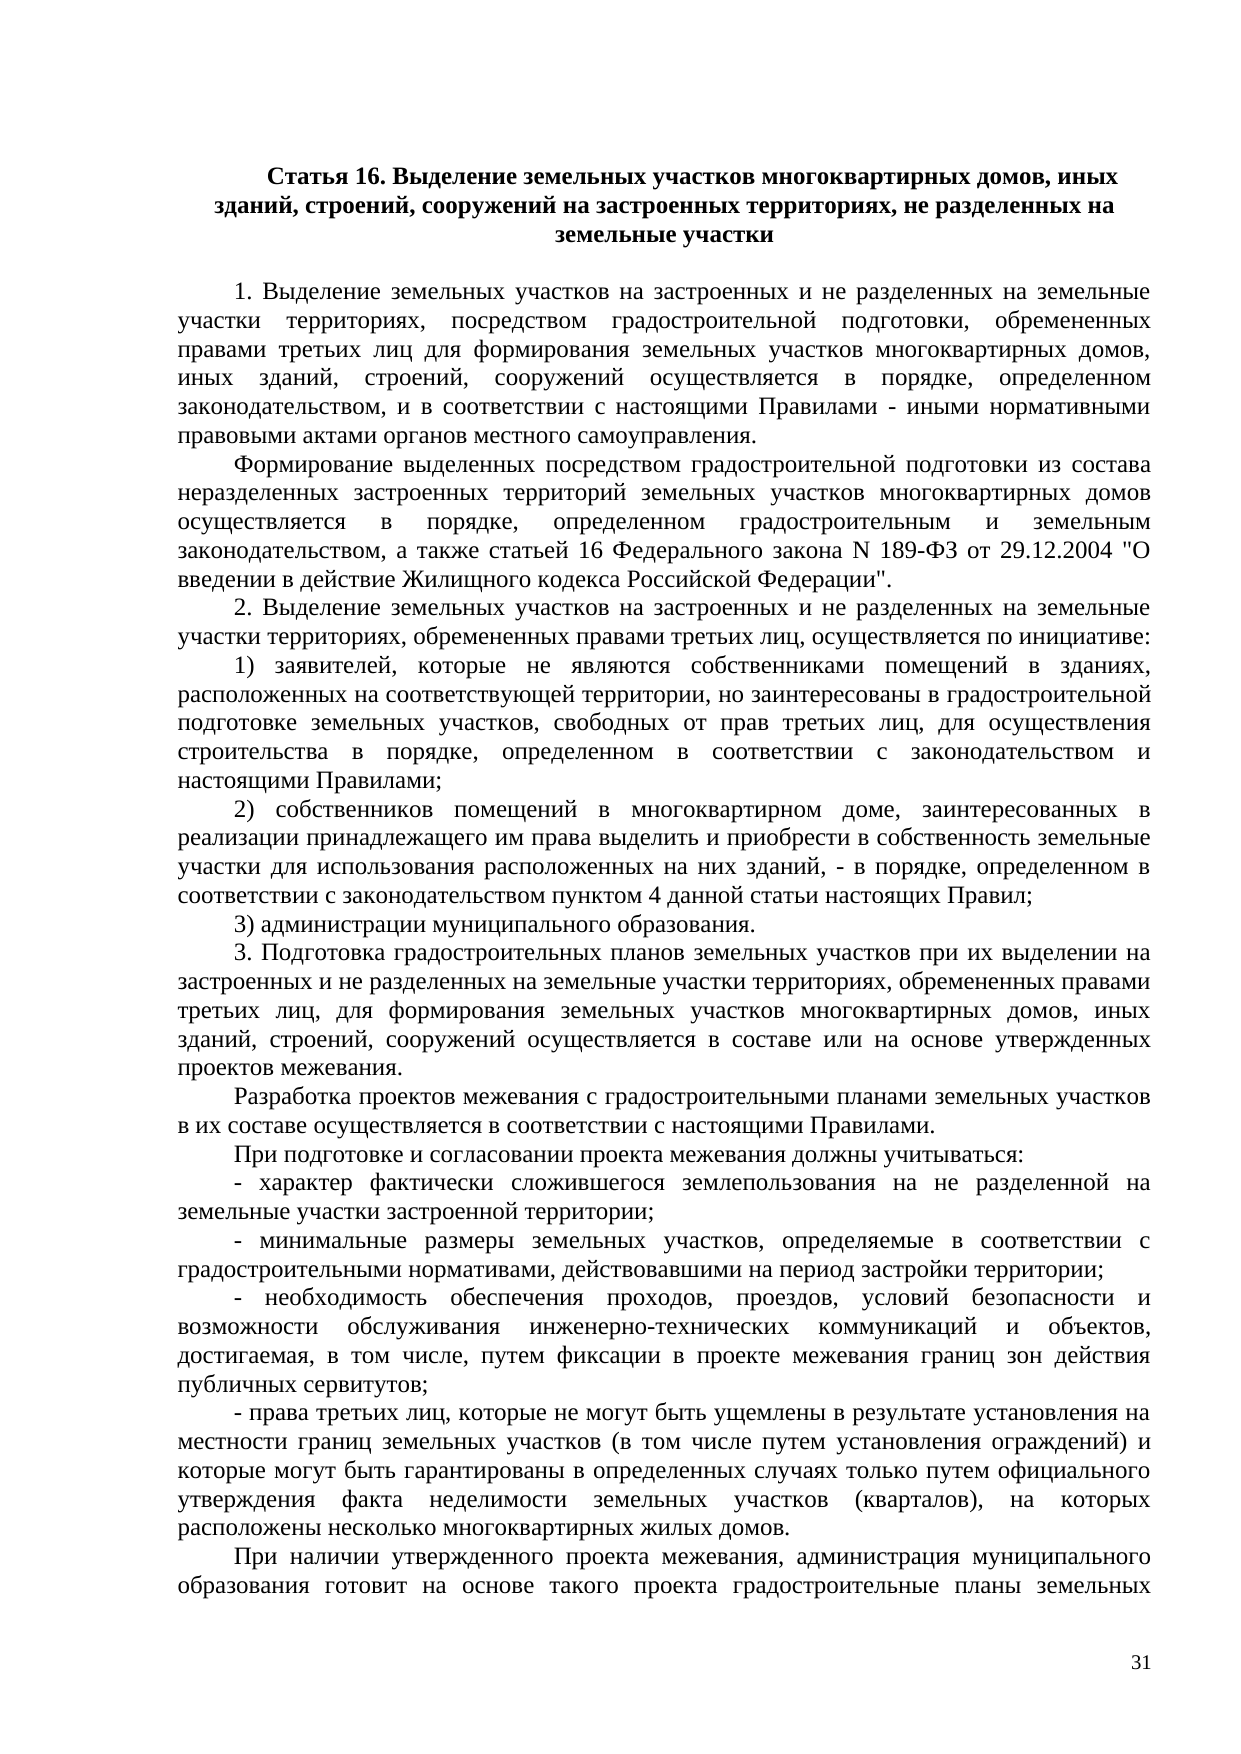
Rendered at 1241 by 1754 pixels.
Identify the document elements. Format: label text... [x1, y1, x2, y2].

text 3. Подготовка градостроительных планов земельных участков при их выделении на застроенных и не разделенных на земельные участки территориях, обремененных правами третьих лиц, для формирования земельных участков многоквартирных домов, иных зданий, строений, сооружений осуществляется в составе или на основе утвержденных проектов межевания. [177, 937, 1152, 1081]
text - необходимость обеспечения проходов, проездов, условий безопасности и возможности обслуживания инженерно-технических коммуникаций и объектов, достигаемая, в том числе, путем фиксации в проекте межевания границ зон действия публичных сервитутов; [177, 1282, 1152, 1397]
text 2. Выделение земельных участков на застроенных и не разделенных на земельные участки территориях, обремененных правами третьих лиц, осуществляется по инициативе: [177, 592, 1152, 650]
text - характер фактически сложившегося землепользования на не разделенной на земельные участки застроенной территории; [177, 1167, 1152, 1225]
text 2) собственников помещений в многоквартирном доме, заинтересованных в реализации принадлежащего им права выделить и приобрести в собственность земельные участки для использования расположенных на них зданий, - в порядке, определенном в соответствии с законодательством пунктом 4 данной статьи настоящих Правил; [177, 794, 1152, 909]
text 1. Выделение земельных участков на застроенных и не разделенных на земельные участки территориях, посредством градостроительной подготовки, обремененных правами третьих лиц для формирования земельных участков многоквартирных домов, иных зданий, строений, сооружений осуществляется в порядке, определенном законодательством, и в соответствии с настоящими Правилами - иными нормативными правовыми актами органов местного самоуправления. [177, 276, 1152, 449]
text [177, 1541, 1152, 1599]
text - права третьих лиц, которые не могут быть ущемлены в результате установления на местности границ земельных участков (в том числе путем установления ограждений) и которые могут быть гарантированы в определенных случаях только путем официального утверждения факта неделимости земельных участков (кварталов), на которых расположены несколько многоквартирных жилых домов. [177, 1397, 1152, 1541]
text При подготовке и согласовании проекта межевания должны учитываться: [177, 1139, 1152, 1167]
text 3) администрации муниципального образования. [177, 909, 1152, 937]
text 1) заявителей, которые не являются собственниками помещений в зданиях, расположенных на соответствующей территории, но заинтересованы в градостроительной подготовке земельных участков, свободных от прав третьих лиц, для осуществления строительства в порядке, определенном в соответствии с законодательством и настоящими Правилами; [177, 650, 1152, 794]
text - минимальные размеры земельных участков, определяемые в соответствии с градостроительными нормативами, действовавшими на период застройки территории; [177, 1225, 1152, 1282]
text Разработка проектов межевания с градостроительными планами земельных участков в их составе осуществляется в соответствии с настоящими Правилами. [177, 1081, 1152, 1139]
text Статья 16. Выделение земельных участков многоквартирных домов, иных зданий, строений, сооружений на застроенных территориях, не разделенных на земельные участки [177, 161, 1152, 247]
text Формирование выделенных посредством градостроительной подготовки из состава неразделенных застроенных территорий земельных участков многоквартирных домов осуществляется в порядке, определенном градостроительным и земельным законодательством, а также статьей 16 Федерального закона N 189-ФЗ от 29.12.2004 "О введении в действие Жилищного кодекса Российской Федерации". [177, 449, 1152, 592]
